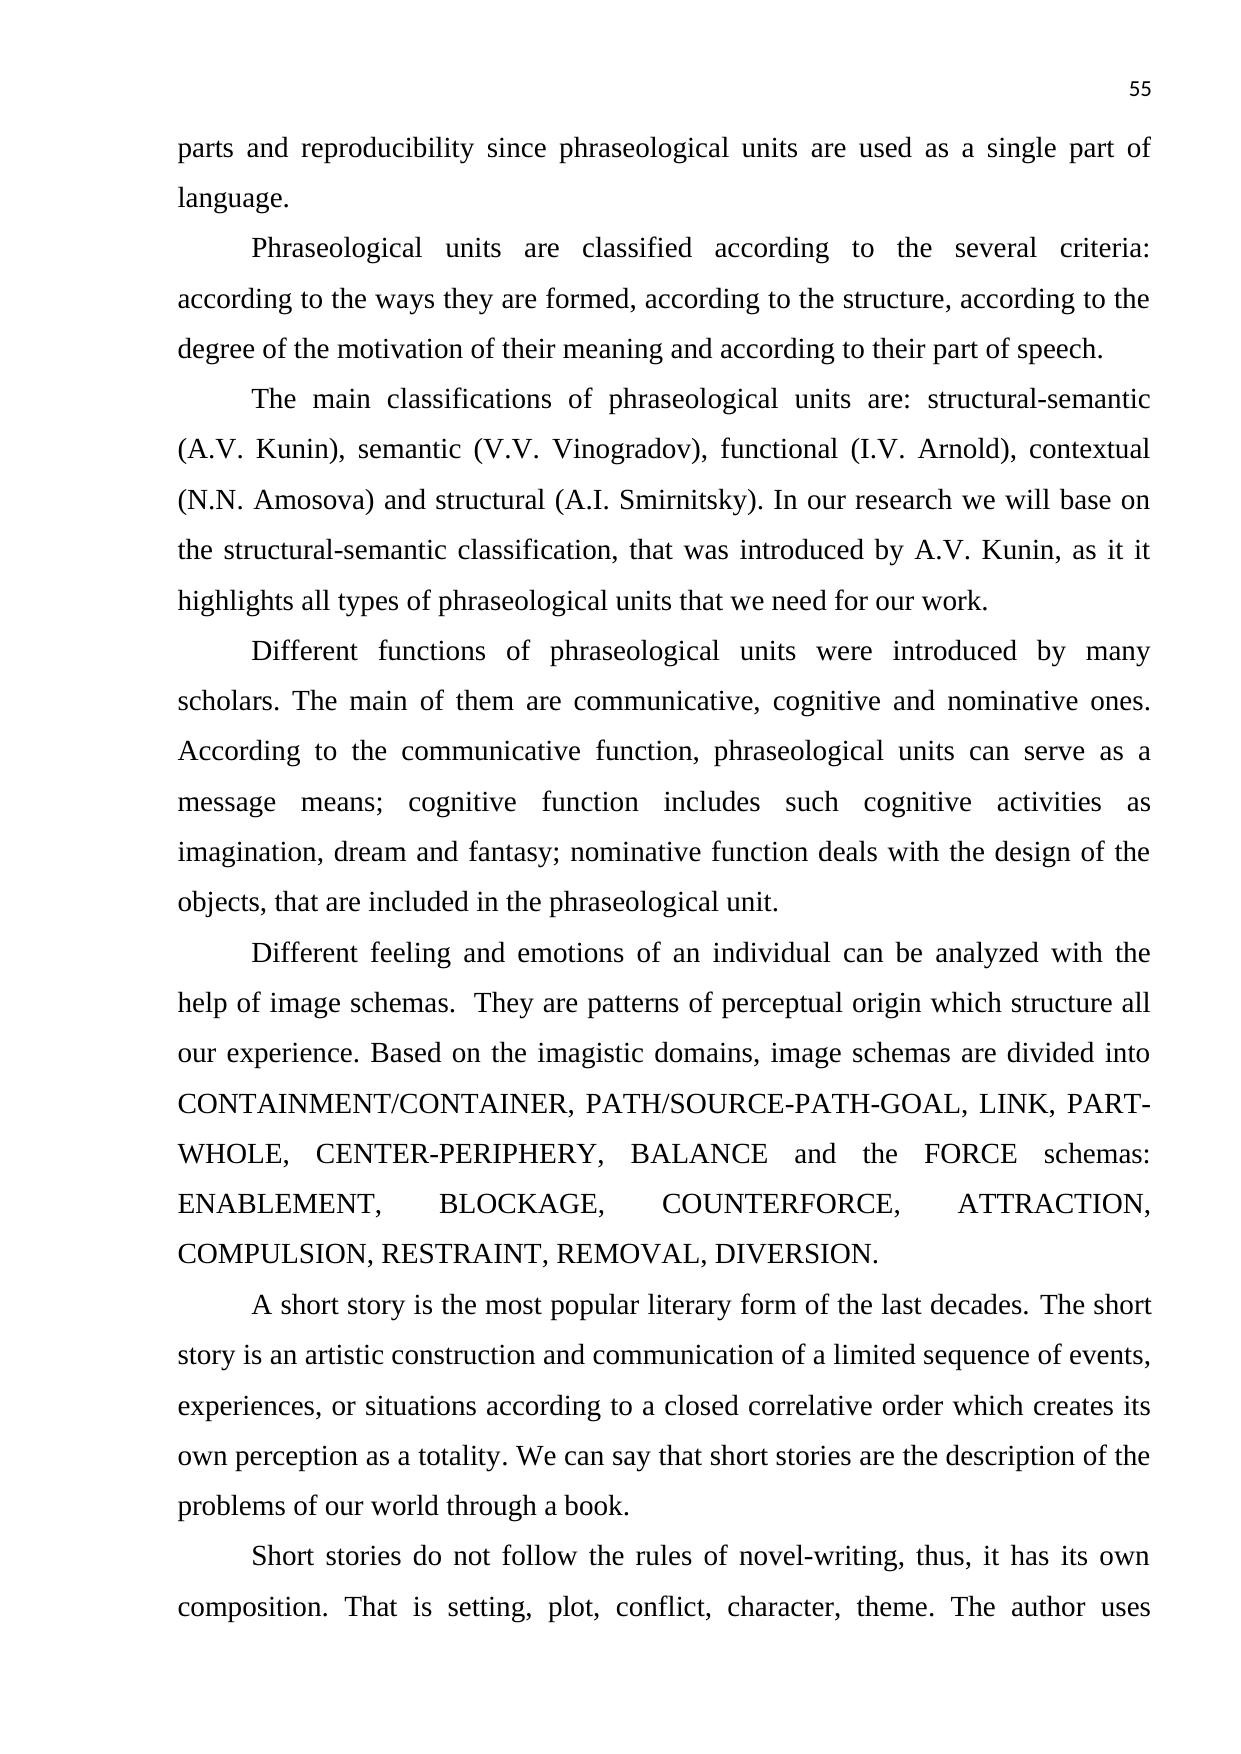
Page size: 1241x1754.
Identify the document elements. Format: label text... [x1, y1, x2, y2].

text A short story is the most popular literary form of the last decades. The short story is an artistic construction and communication of a limited sequence of events, experiences, or situations according to a closed correlative order which creates its own perception as a totality. We can say that short stories are the description of the problems of our world through a book. [177, 1287, 1152, 1522]
text Phraseological units are classified according to the several criteria: according to the ways they are formed, according to the structure, according to the degree of the motivation of their meaning and according to their part of speech. [177, 230, 1152, 364]
text Different functions of phraseological units were introduced by many scholars. The main of them are communicative, cognitive and nominative ones. According to the communicative function, phraseological units can serve as a message means; cognitive function includes such cognitive activities as imagination, dream and fantasy; nominative function deals with the design of the objects, that are included in the phraseological unit. [177, 633, 1152, 918]
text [177, 130, 1152, 214]
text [177, 1538, 1152, 1622]
text Different feeling and emotions of an individual can be analyzed with the help of image schemas. They are patterns of perceptual origin which structure all our experience. Based on the imagistic domains, image schemas are divided into CONTAINMENT/CONTAINER, PATH/SOURCE-PATH-GOAL, LINK, PART-WHOLE, CENTER-PERIPHERY, BALANCE and the FORCE schemas: ENABLEMENT, BLOCKAGE, COUNTERFORCE, ATTRACTION, COMPULSION, RESTRAINT, REMOVAL, DIVERSION. [177, 935, 1152, 1270]
text The main classifications of phraseological units are: structural-semantic (A.V. Kunin), semantic (V.V. Vinogradov), functional (I.V. Arnold), contextual (N.N. Amosova) and structural (A.I. Smirnitsky). In our research we will base on the structural-semantic classification, that was introduced by A.V. Kunin, as it it highlights all types of phraseological units that we need for our work. [177, 381, 1152, 616]
